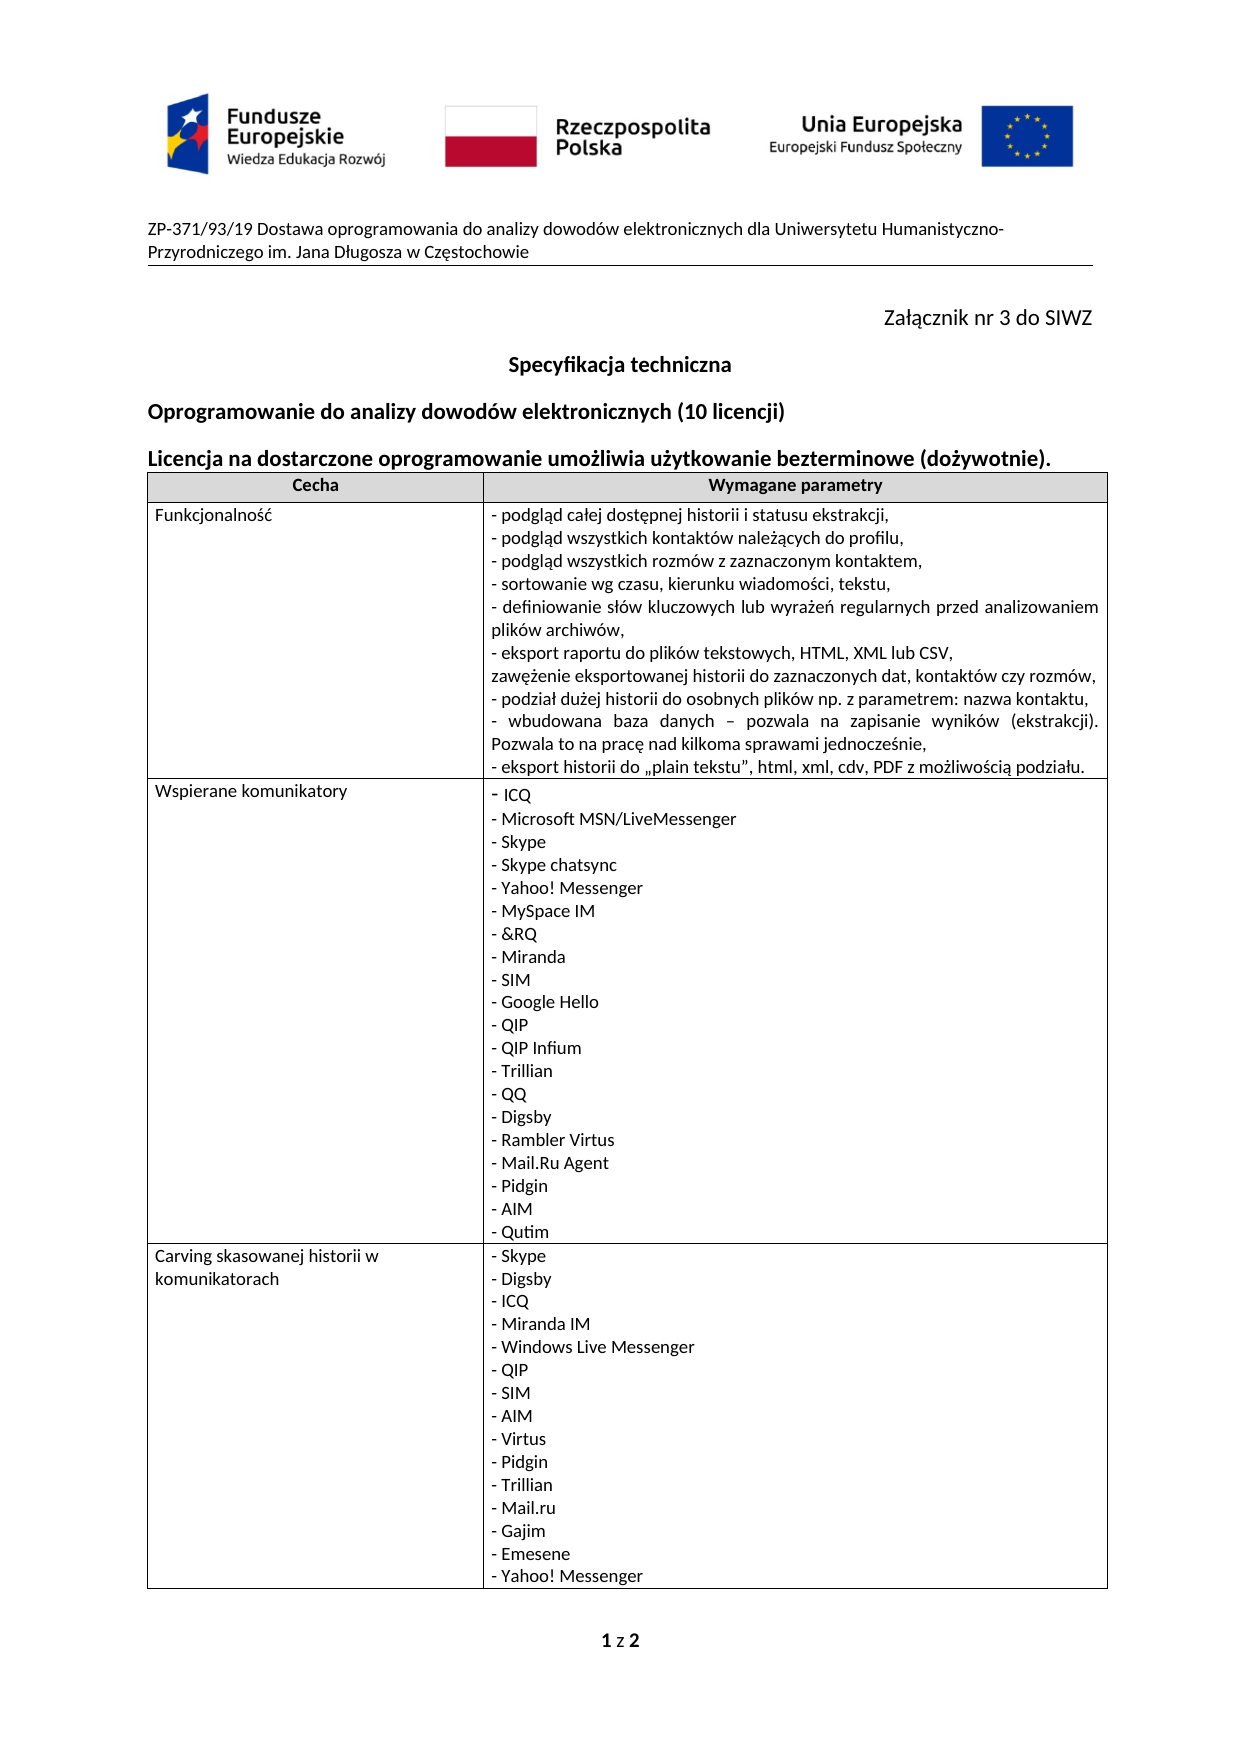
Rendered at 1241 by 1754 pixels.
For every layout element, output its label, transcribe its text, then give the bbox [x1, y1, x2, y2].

picture [147, 73, 1093, 194]
text Specyfikacja techniczna [148, 350, 1093, 378]
table_cell - podgląd całej dostępnej historii i statusu ekstrakcji, - podgląd wszystkich kontaktów należących do profilu, - podgląd wszystkich rozmów z zaznaczonym kontaktem, - sortowanie wg czasu, kierunku wiadomości, tekstu, - definiowanie słów kluczowych lub wyrażeń regularnych przed analizowaniem plików archiwów, - eksport raportu do plików tekstowych, HTML, XML lub CSV, zawężenie eksportowanej historii do zaznaczonych dat, kontaktów czy rozmów, - podział dużej historii do osobnych plików np. z parametrem: nazwa kontaktu, - wbudowana baza danych – pozwala na zapisanie wyników (ekstrakcji). Pozwala to na pracę nad kilkoma sprawami jednocześnie, - eksport historii do „plain tekstu”, html, xml, cdv, PDF z możliwością podziału. [484, 503, 1107, 778]
table_cell Wspierane komunikatory [148, 779, 483, 1243]
table_cell - Skype - Digsby - ICQ - Miranda IM - Windows Live Messenger - QIP - SIM - AIM - Virtus - Pidgin - Trillian - Mail.ru - Gajim - Emesene - Yahoo! Messenger [484, 1244, 1107, 1588]
text Załącznik nr 3 do SIWZ [148, 303, 1093, 332]
table_cell - ICQ - Microsoft MSN/LiveMessenger - Skype - Skype chatsync - Yahoo! Messenger - MySpace IM - &RQ - Miranda - SIM - Google Hello - QIP - QIP Infium - Trillian - QQ - Digsby - Rambler Virtus - Mail.Ru Agent - Pidgin - AIM - Qutim [484, 779, 1107, 1243]
table_header Wymagane parametry [484, 473, 1107, 502]
text Oprogramowanie do analizy dowodów elektronicznych (10 licencji) [148, 397, 1093, 425]
text Licencja na dostarczone oprogramowanie umożliwia użytkowanie bezterminowe (dożywotnie). [148, 444, 1093, 472]
table_cell Carving skasowanej historii w komunikatorach [148, 1244, 483, 1588]
table_header Cecha [148, 473, 483, 502]
table_cell Funkcjonalność [148, 503, 483, 778]
